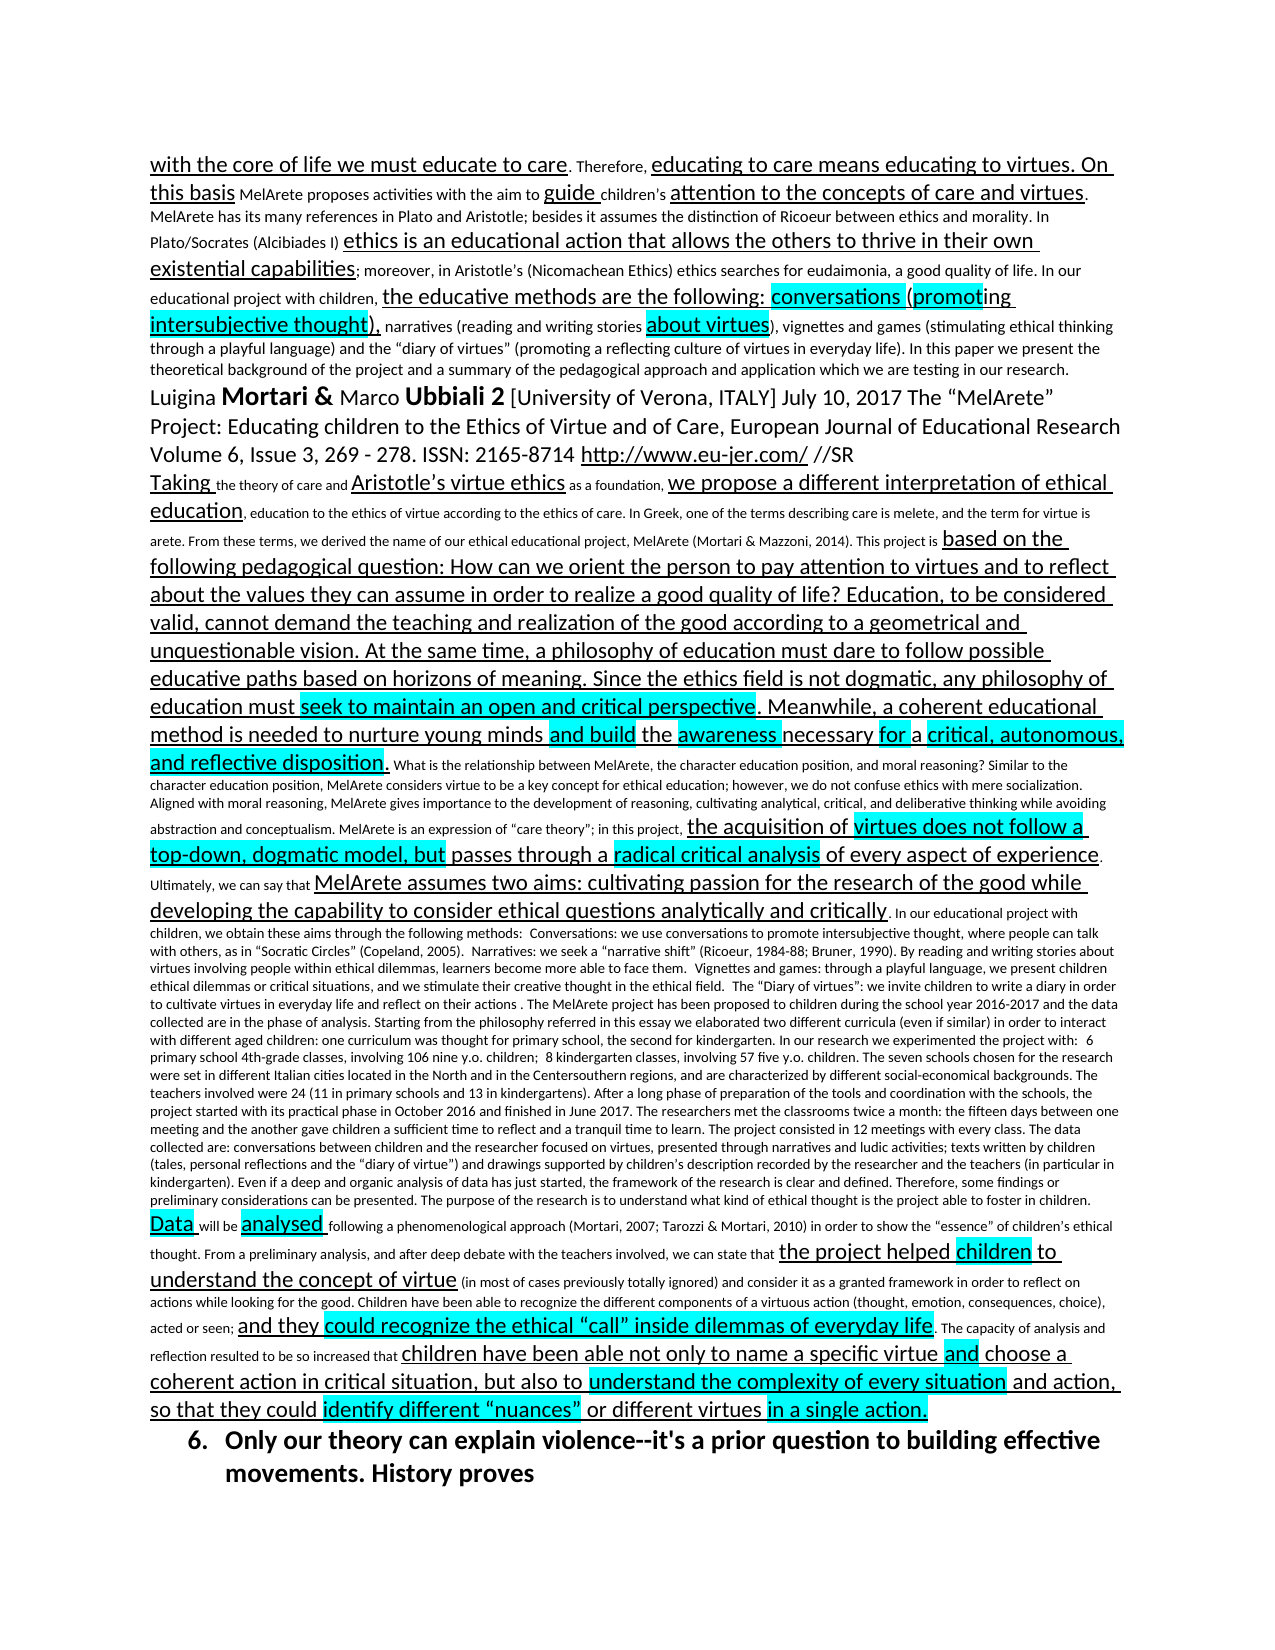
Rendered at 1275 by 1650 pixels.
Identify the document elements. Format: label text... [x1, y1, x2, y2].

text Luigina Mortari & Marco Ubbiali 2 [University of Verona, ITALY] July 10, 2017 The “MelArete” Project: Educating children to the Ethics of Virtue and of Care, European Journal of Educational Research Volume 6, Issue 3, 269 - 278. ISSN: 2165-8714 http://www.eu-jer.com/ //SR [150, 379, 1125, 468]
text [150, 150, 1125, 379]
text Taking the theory of care and Aristotle’s virtue ethics as a foundation, we propose a different interpretation of ethical education, education to the ethics of virtue according to the ethics of care. In Greek, one of the terms describing care is melete, and the term for virtue is arete. From these terms, we derived the name of our ethical educational project, MelArete (Mortari & Mazzoni, 2014). This project is based on the following pedagogical question: How can we orient the person to pay attention to virtues and to reflect about the values they can assume in order to realize a good quality of life? Education, to be considered valid, cannot demand the teaching and realization of the good according to a geometrical and unquestionable vision. At the same time, a philosophy of education must dare to follow possible educative paths based on horizons of meaning. Since the ethics field is not dogmatic, any philosophy of education must seek to maintain an open and critical perspective. Meanwhile, a coherent educational method is needed to nurture young minds and build the awareness necessary for a critical, autonomous, and reflective disposition. What is the relationship between MelArete, the character education position, and moral reasoning? Similar to the character education position, MelArete considers virtue to be a key concept for ethical education; however, we do not confuse ethics with mere socialization. Aligned with moral reasoning, MelArete gives importance to the development of reasoning, cultivating analytical, critical, and deliberative thinking while avoiding abstraction and conceptualism. MelArete is an expression of “care theory”; in this project, the acquisition of virtues does not follow a top-down, dogmatic model, but passes through a radical critical analysis of every aspect of experience. Ultimately, we can say that MelArete assumes two aims: cultivating passion for the research of the good while developing the capability to consider ethical questions analytically and critically. In our educational project with children, we obtain these aims through the following methods: Conversations: we use conversations to promote intersubjective thought, where people can talk with others, as in “Socratic Circles” (Copeland, 2005). Narratives: we seek a “narrative shift” (Ricoeur, 1984-88; Bruner, 1990). By reading and writing stories about virtues involving people within ethical dilemmas, learners become more able to face them. Vignettes and games: through a playful language, we present children ethical dilemmas or critical situations, and we stimulate their creative thought in the ethical field. The “Diary of virtues”: we invite children to write a diary in order to cultivate virtues in everyday life and reflect on their actions . The MelArete project has been proposed to children during the school year 2016-2017 and the data collected are in the phase of analysis. Starting from the philosophy referred in this essay we elaborated two different curricula (even if similar) in order to interact with different aged children: one curriculum was thought for primary school, the second for kindergarten. In our research we experimented the project with: 6 primary school 4th-grade classes, involving 106 nine y.o. children; 8 kindergarten classes, involving 57 five y.o. children. The seven schools chosen for the research were set in different Italian cities located in the North and in the Centersouthern regions, and are characterized by different social-economical backgrounds. The teachers involved were 24 (11 in primary schools and 13 in kindergartens). After a long phase of preparation of the tools and coordination with the schools, the project started with its practical phase in October 2016 and finished in June 2017. The researchers met the classrooms twice a month: the fifteen days between one meeting and the another gave children a sufficient time to reflect and a tranquil time to learn. The project consisted in 12 meetings with every class. The data collected are: conversations between children and the researcher focused on virtues, presented through narratives and ludic activities; texts written by children (tales, personal reflections and the “diary of virtue”) and drawings supported by children’s description recorded by the researcher and the teachers (in particular in kindergarten). Even if a deep and organic analysis of data has just started, the framework of the research is clear and defined. Therefore, some findings or preliminary considerations can be presented. The purpose of the research is to understand what kind of ethical thought is the project able to foster in children. Data will be analysed following a phenomenological approach (Mortari, 2007; Tarozzi & Mortari, 2010) in order to show the “essence” of children’s ethical thought. From a preliminary analysis, and after deep debate with the teachers involved, we can state that the project helped children to understand the concept of virtue (in most of cases previously totally ignored) and consider it as a granted framework in order to reflect on actions while looking for the good. Children have been able to recognize the different components of a virtuous action (thought, emotion, consequences, choice), acted or seen; and they could recognize the ethical “call” inside dilemmas of everyday life. The capacity of analysis and reflection resulted to be so increased that children have been able not only to name a specific virtue and choose a coherent action in critical situation, but also to understand the complexity of every situation and action, so that they could identify different “nuances” or different virtues in a single action. [150, 468, 1125, 1423]
list Only our theory can explain violence--it's a prior question to building effective movements. History proves [187, 1423, 1125, 1489]
